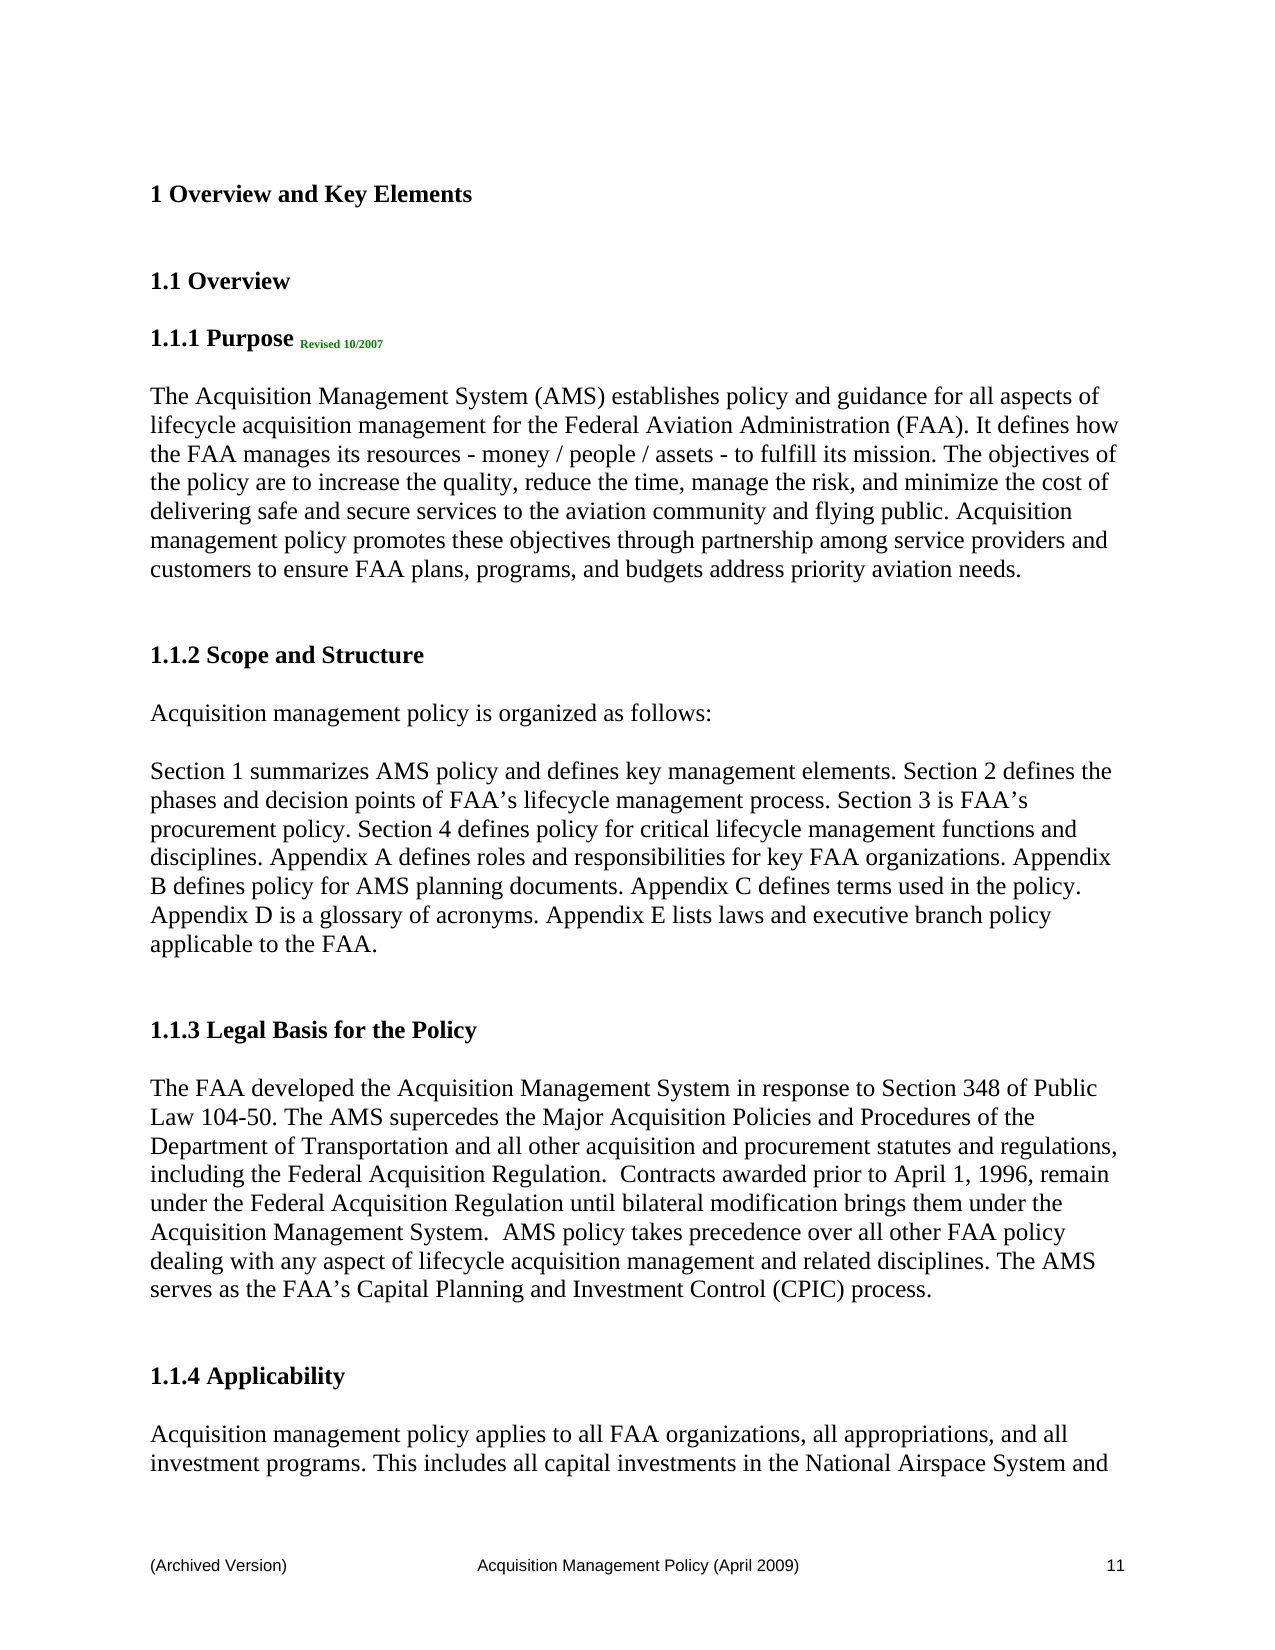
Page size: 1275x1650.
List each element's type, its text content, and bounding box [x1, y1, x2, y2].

text 1.1.3 Legal Basis for the Policy [150, 987, 1125, 1044]
text 1.1.1 Purpose Revised 10/2007 [150, 294, 1125, 352]
text The FAA developed the Acquisition Management System in response to Section 348 of Public Law 104-50. The AMS supercedes the Major Acquisition Policies and Procedures of the Department of Transportation and all other acquisition and procurement statutes and regulations, including the Federal Acquisition Regulation. Contracts awarded prior to April 1, 1996, remain under the Federal Acquisition Regulation until bilateral modification brings them under the Acquisition Management System. AMS policy takes precedence over all other FAA policy dealing with any aspect of lifecycle acquisition management and related disciplines. The AMS serves as the FAA’s Capital Planning and Investment Control (CPIC) process. [150, 1073, 1125, 1303]
text 1.1.4 Applicability [150, 1332, 1125, 1390]
text Section 1 summarizes AMS policy and defines key management elements. Section 2 defines the phases and decision points of FAA’s lifecycle management process. Section 3 is FAA’s procurement policy. Section 4 defines policy for critical lifecycle management functions and disciplines. Appendix A defines roles and responsibilities for key FAA organizations. Appendix B defines policy for AMS planning documents. Appendix C defines terms used in the policy. Appendix D is a glossary of acronyms. Appendix E lists laws and executive branch policy applicable to the FAA. [150, 756, 1125, 957]
text 1 Overview and Key Elements [150, 179, 1125, 208]
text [150, 1419, 1125, 1477]
text Acquisition management policy is organized as follows: [150, 698, 1125, 727]
text 1.1.2 Scope and Structure [150, 612, 1125, 669]
text The Acquisition Management System (AMS) establishes policy and guidance for all aspects of lifecycle acquisition management for the Federal Aviation Administration (FAA). It defines how the FAA manages its resources - money / people / assets - to fulfill its mission. The objectives of the policy are to increase the quality, reduce the time, manage the risk, and minimize the cost of delivering safe and secure services to the aviation community and flying public. Acquisition management policy promotes these objectives through partnership among service providers and customers to ensure FAA plans, programs, and budgets address priority aviation needs. [150, 381, 1125, 582]
text 1.1 Overview [150, 237, 1125, 294]
